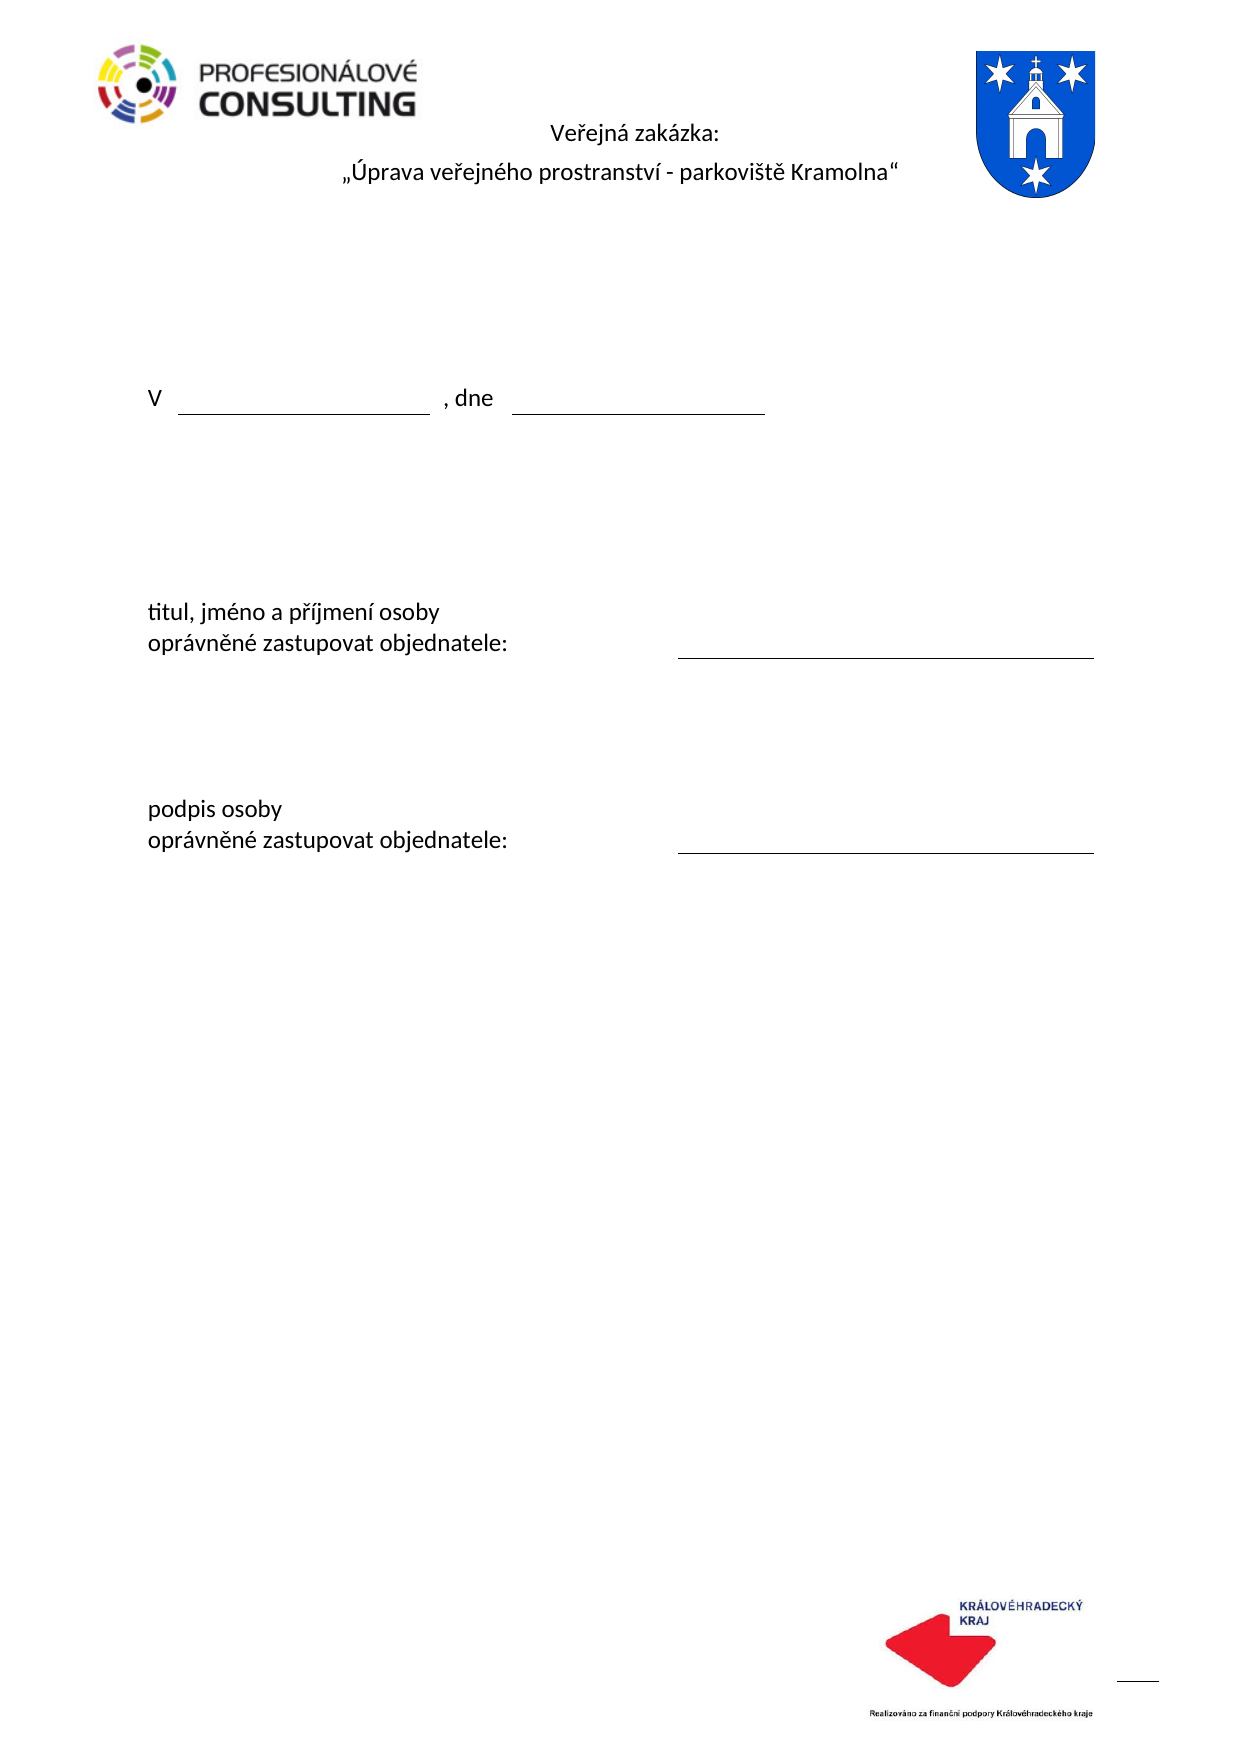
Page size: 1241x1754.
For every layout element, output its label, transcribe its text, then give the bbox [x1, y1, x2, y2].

picture [92, 38, 423, 130]
text oprávněné zastupovat objednatele: [148, 627, 1093, 657]
text podpis osoby [148, 793, 1093, 824]
picture [976, 51, 1096, 198]
picture [866, 1586, 1102, 1725]
text oprávněné zastupovat objednatele: [148, 824, 1093, 854]
text titul, jméno a příjmení osoby [148, 596, 1093, 627]
text V , dne [148, 382, 1093, 413]
